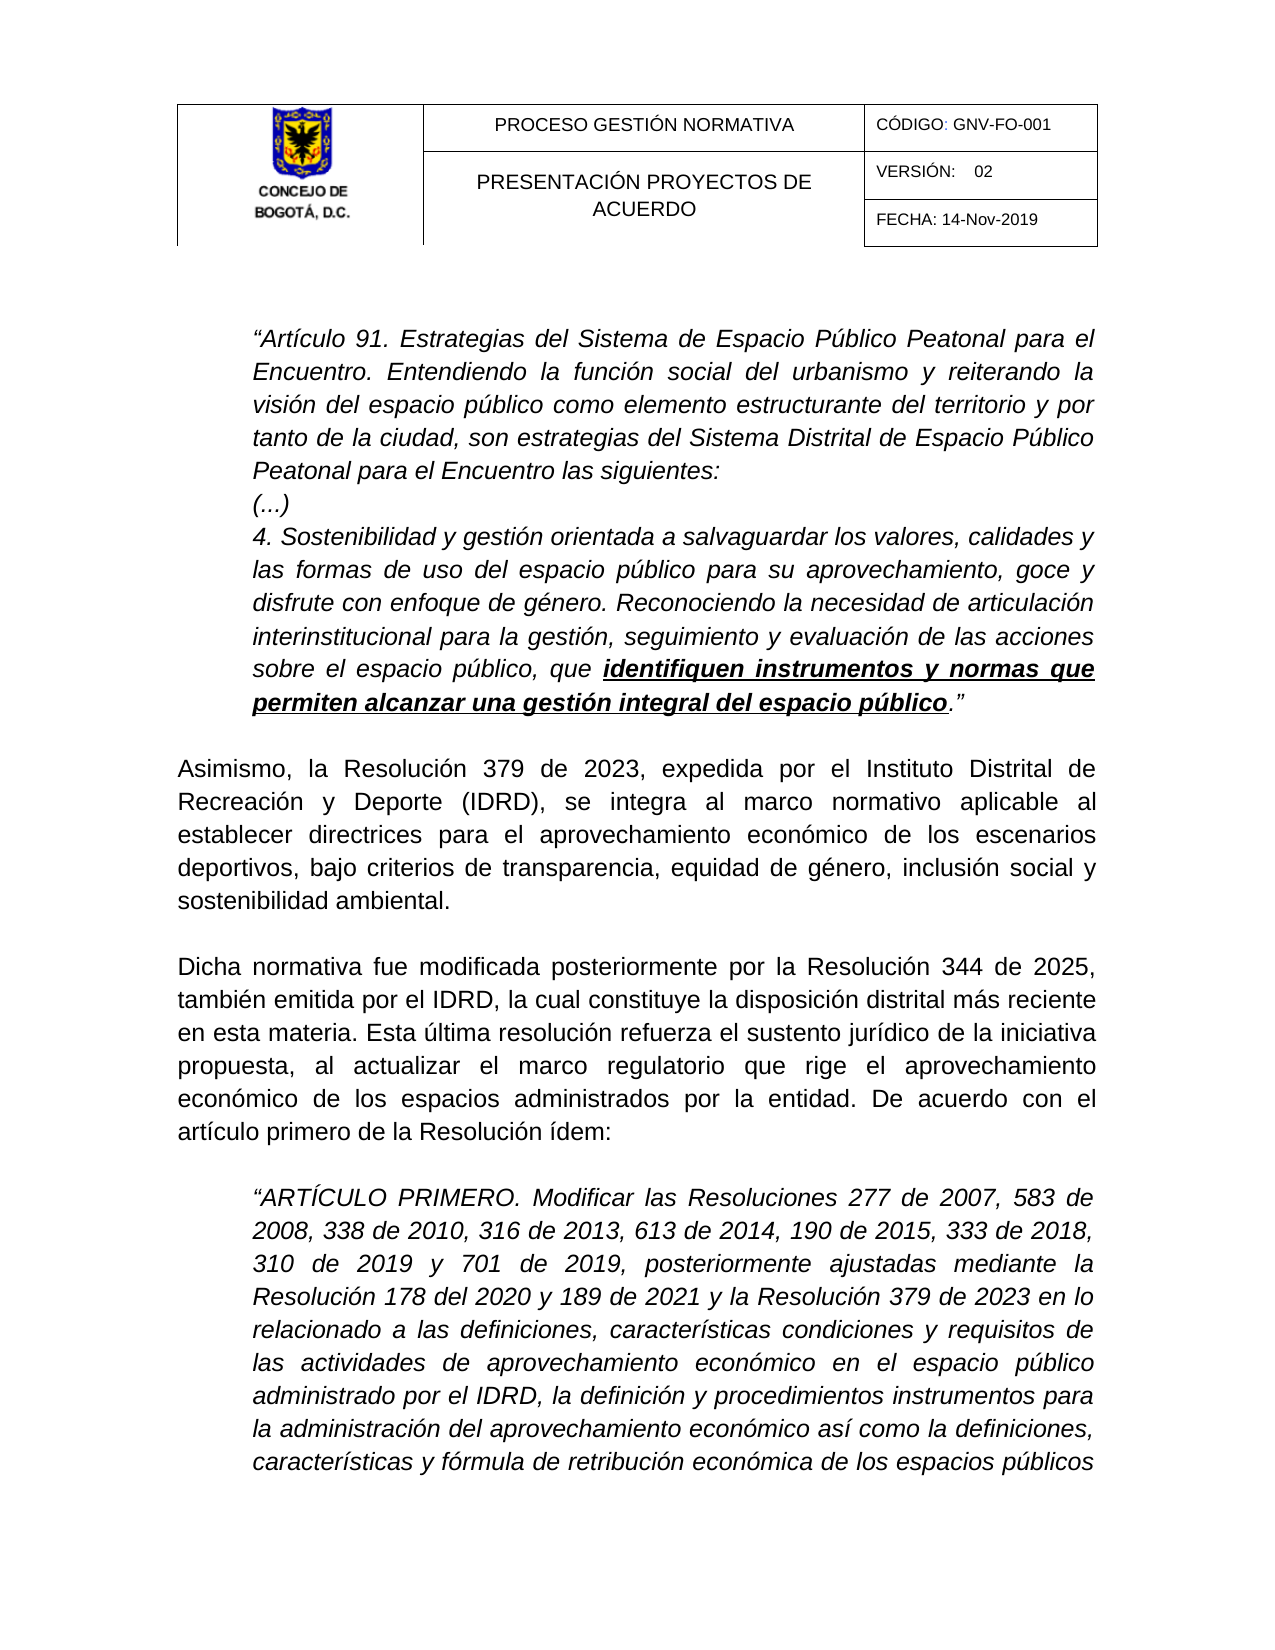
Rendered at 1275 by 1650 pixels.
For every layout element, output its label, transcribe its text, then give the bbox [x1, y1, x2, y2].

text Dicha normativa fue modificada posteriormente por la Resolución 344 de 2025, también emitida por el IDRD, la cual constituye la disposición distrital más reciente en esta materia. Esta última resolución refuerza el sustento jurídico de la iniciativa propuesta, al actualizar el marco regulatorio que rige el aprovechamiento económico de los espacios administrados por la entidad. De acuerdo con el artículo primero de la Resolución ídem: [177, 952, 1098, 1146]
picture [231, 106, 370, 237]
text “Artículo 91. Estrategias del Sistema de Espacio Público Peatonal para el Encuentro. Entendiendo la función social del urbanismo y reiterando la visión del espacio público como elemento estructurante del territorio y por tanto de la ciudad, son estrategias del Sistema Distrital de Espacio Público Peatonal para el Encuentro las siguientes: [252, 324, 1098, 485]
text 4. Sostenibilidad y gestión orientada a salvaguardar los valores, calidades y las formas de uso del espacio público para su aprovechamiento, goce y disfrute con enfoque de género. Reconociendo la necesidad de articulación interinstitucional para la gestión, seguimiento y evaluación de las acciones sobre el espacio público, que identifiquen instrumentos y normas que permiten alcanzar una gestión integral del espacio público.” [252, 522, 1098, 716]
text Asimismo, la Resolución 379 de 2023, expedida por el Instituto Distrital de Recreación y Deporte (IDRD), se integra al marco normativo aplicable al establecer directrices para el aprovechamiento económico de los escenarios deportivos, bajo criterios de transparencia, equidad de género, inclusión social y sostenibilidad ambiental. [177, 753, 1098, 914]
text (...) [252, 489, 1098, 518]
